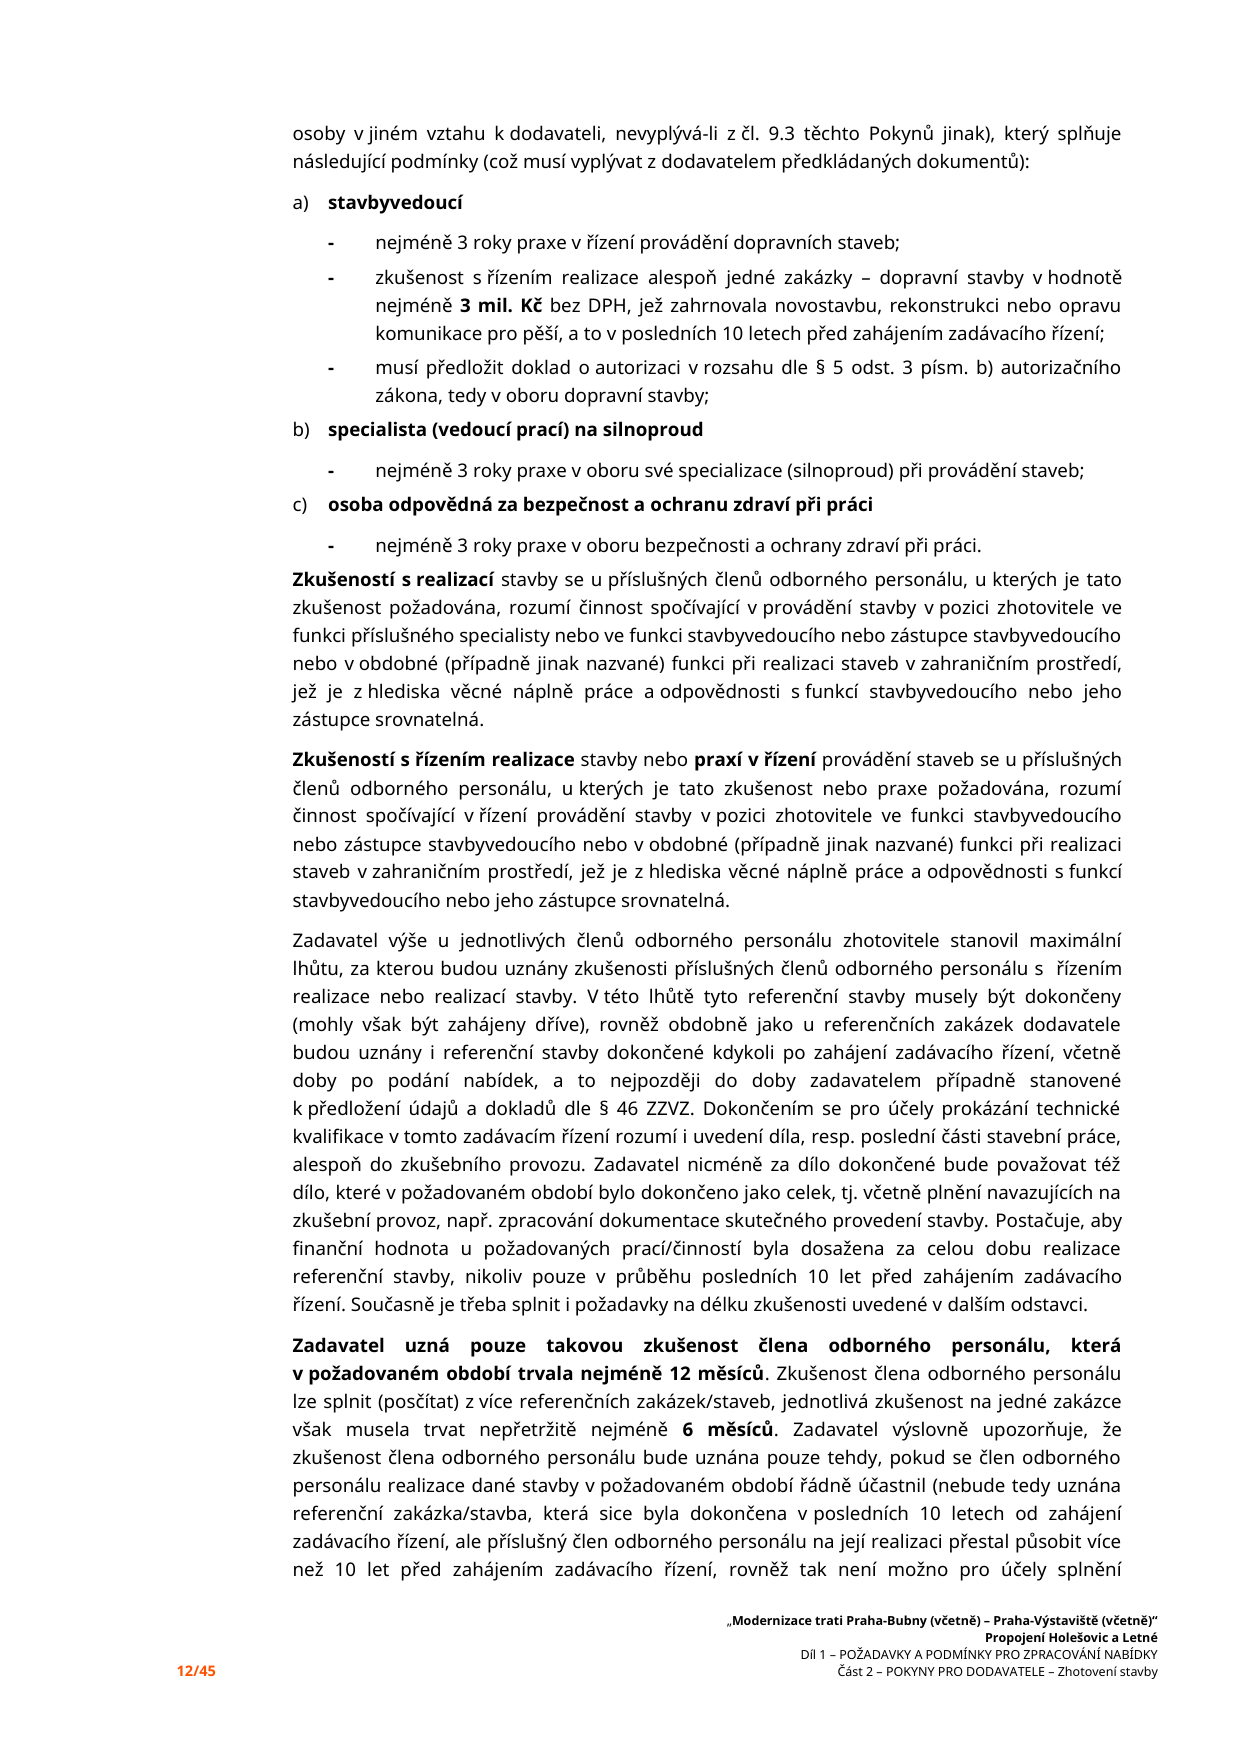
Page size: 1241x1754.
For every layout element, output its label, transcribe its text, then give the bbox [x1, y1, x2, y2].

text Zkušeností s řízením realizace stavby nebo praxí v řízení provádění staveb se u příslušných členů odborného personálu, u kterých je tato zkušenost nebo praxe požadována, rozumí činnost spočívající v řízení provádění stavby v pozici zhotovitele ve funkci stavbyvedoucího nebo zástupce stavbyvedoucího nebo v obdobné (případně jinak nazvané) funkci při realizaci staveb v zahraničním prostředí, jež je z hlediska věcné náplně práce a odpovědnosti s funkcí stavbyvedoucího nebo jeho zástupce srovnatelná. [292, 747, 1122, 912]
list stavbyvedoucí [292, 189, 1122, 215]
text nejméně 3 roky praxe v oboru bezpečnosti a ochrany zdraví při práci. [328, 532, 1122, 557]
text specialista (vedoucí prací) na silnoproud [292, 417, 1122, 442]
text Zadavatel výše u jednotlivých členů odborného personálu zhotovitele stanovil maximální lhůtu, za kterou budou uznány zkušenosti příslušných členů odborného personálu s řízením realizace nebo realizací stavby. V této lhůtě tyto referenční stavby musely být dokončeny (mohly však být zahájeny dříve), rovněž obdobně jako u referenčních zakázek dodavatele budou uznány i referenční stavby dokončené kdykoli po zahájení zadávacího řízení, včetně doby po podání nabídek, a to nejpozději do doby zadavatelem případně stanovené k předložení údajů a dokladů dle § 46 ZZVZ. Dokončením se pro účely prokázání technické kvalifikace v tomto zadávacím řízení rozumí i uvedení díla, resp. poslední části stavební práce, alespoň do zkušebního provozu. Zadavatel nicméně za dílo dokončené bude považovat též dílo, které v požadovaném období bylo dokončeno jako celek, tj. včetně plnění navazujících na zkušební provoz, např. zpracování dokumentace skutečného provedení stavby. Postačuje, aby finanční hodnota u požadovaných prací/činností byla dosažena za celou dobu realizace referenční stavby, nikoliv pouze v průběhu posledních 10 let před zahájením zadávacího řízení. Současně je třeba splnit i požadavky na délku zkušenosti uvedené v dalším odstavci. [292, 927, 1122, 1317]
text osoba odpovědná za bezpečnost a ochranu zdraví při práci [292, 491, 1122, 517]
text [292, 121, 1122, 174]
text nejméně 3 roky praxe v řízení provádění dopravních staveb; [328, 230, 1122, 255]
text Zkušeností s realizací stavby se u příslušných členů odborného personálu, u kterých je tato zkušenost požadována, rozumí činnost spočívající v provádění stavby v pozici zhotovitele ve funkci příslušného specialisty nebo ve funkci stavbyvedoucího nebo zástupce stavbyvedoucího nebo v obdobné (případně jinak nazvané) funkci při realizaci staveb v zahraničním prostředí, jež je z hlediska věcné náplně práce a odpovědnosti s funkcí stavbyvedoucího nebo jeho zástupce srovnatelná. [292, 566, 1122, 732]
text musí předložit doklad o autorizaci v rozsahu dle § 5 odst. 3 písm. b) autorizačního zákona, tedy v oboru dopravní stavby; [328, 354, 1122, 408]
text nejméně 3 roky praxe v oboru své specializace (silnoproud) při provádění staveb; [328, 457, 1122, 483]
text zkušenost s řízením realizace alespoň jedné zakázky – dopravní stavby v hodnotě nejméně 3 mil. Kč bez DPH, jež zahrnovala novostavbu, rekonstrukci nebo opravu komunikace pro pěší, a to v posledních 10 letech před zahájením zadávacího řízení; [328, 264, 1122, 346]
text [292, 1332, 1122, 1582]
